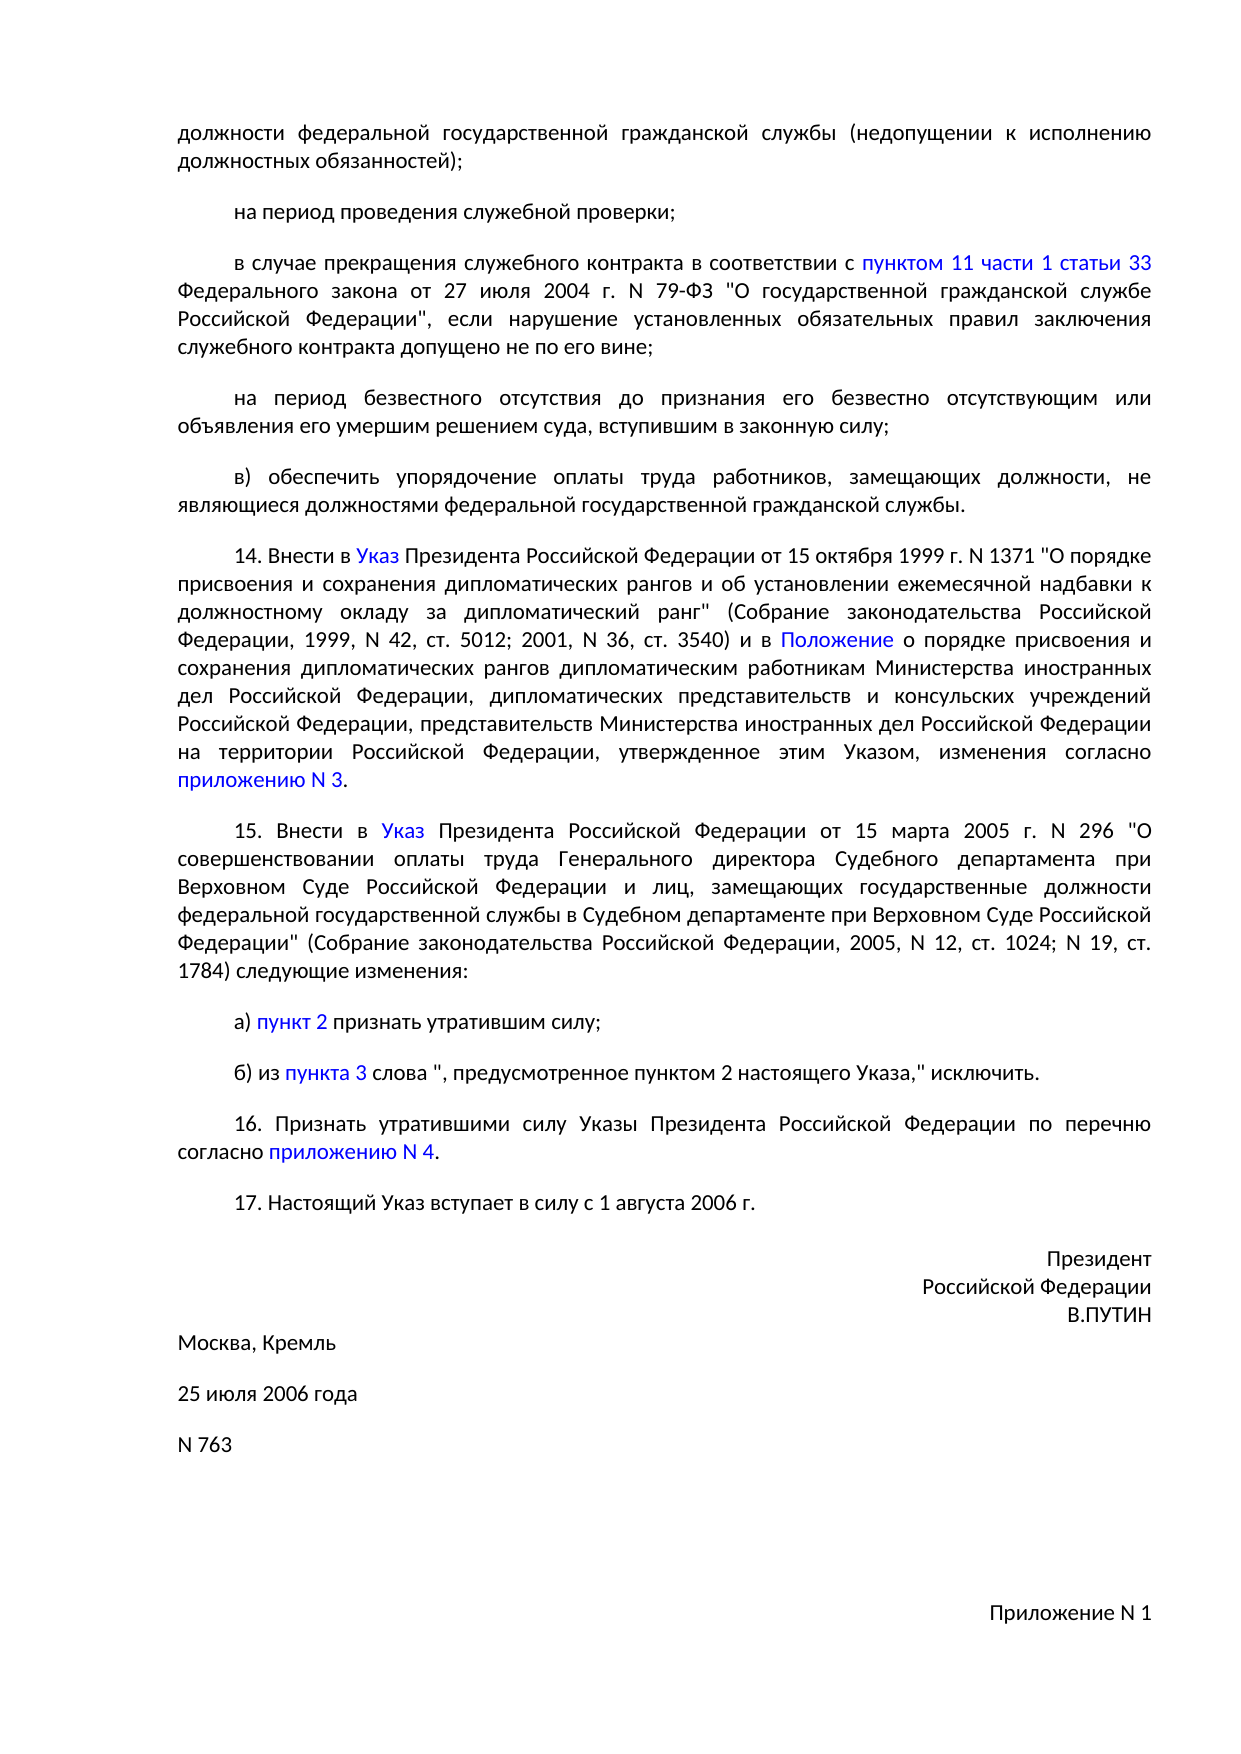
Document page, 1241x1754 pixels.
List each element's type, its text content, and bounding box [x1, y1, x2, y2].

text 16. Признать утратившими силу Указы Президента Российской Федерации по перечню согласно приложению N 4. [177, 1109, 1152, 1165]
text в случае прекращения служебного контракта в соответствии с пунктом 11 части 1 статьи 33 Федерального закона от 27 июля 2004 г. N 79-ФЗ "О государственной гражданской службе Российской Федерации", если нарушение установленных обязательных правил заключения служебного контракта допущено не по его вине; [177, 248, 1152, 360]
text на период безвестного отсутствия до признания его безвестно отсутствующим или объявления его умершим решением суда, вступившим в законную силу; [177, 383, 1152, 439]
text 14. Внести в Указ Президента Российской Федерации от 15 октября 1999 г. N 1371 "О порядке присвоения и сохранения дипломатических рангов и об установлении ежемесячной надбавки к должностному окладу за дипломатический ранг" (Собрание законодательства Российской Федерации, 1999, N 42, ст. 5012; 2001, N 36, ст. 3540) и в Положение о порядке присвоения и сохранения дипломатических рангов дипломатическим работникам Министерства иностранных дел Российской Федерации, дипломатических представительств и консульских учреждений Российской Федерации, представительств Министерства иностранных дел Российской Федерации на территории Российской Федерации, утвержденное этим Указом, изменения согласно приложению N 3. [177, 541, 1152, 793]
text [177, 118, 1152, 174]
text В.ПУТИН [177, 1300, 1152, 1328]
text в) обеспечить упорядочение оплаты труда работников, замещающих должности, не являющиеся должностями федеральной государственной гражданской службы. [177, 462, 1152, 518]
text 17. Настоящий Указ вступает в силу с 1 августа 2006 г. [177, 1188, 1152, 1216]
text 25 июля 2006 года [177, 1379, 1152, 1407]
text Москва, Кремль [177, 1328, 1152, 1356]
text а) пункт 2 признать утратившим силу; [177, 1007, 1152, 1035]
text Российской Федерации [177, 1272, 1152, 1300]
text на период проведения служебной проверки; [177, 197, 1152, 225]
text Приложение N 1 [177, 1598, 1152, 1626]
text Президент [177, 1244, 1152, 1272]
text б) из пункта 3 слова ", предусмотренное пунктом 2 настоящего Указа," исключить. [177, 1058, 1152, 1086]
text N 763 [177, 1430, 1152, 1458]
text 15. Внести в Указ Президента Российской Федерации от 15 марта 2005 г. N 296 "О совершенствовании оплаты труда Генерального директора Судебного департамента при Верховном Суде Российской Федерации и лиц, замещающих государственные должности федеральной государственной службы в Судебном департаменте при Верховном Суде Российской Федерации" (Собрание законодательства Российской Федерации, 2005, N 12, ст. 1024; N 19, ст. 1784) следующие изменения: [177, 816, 1152, 984]
